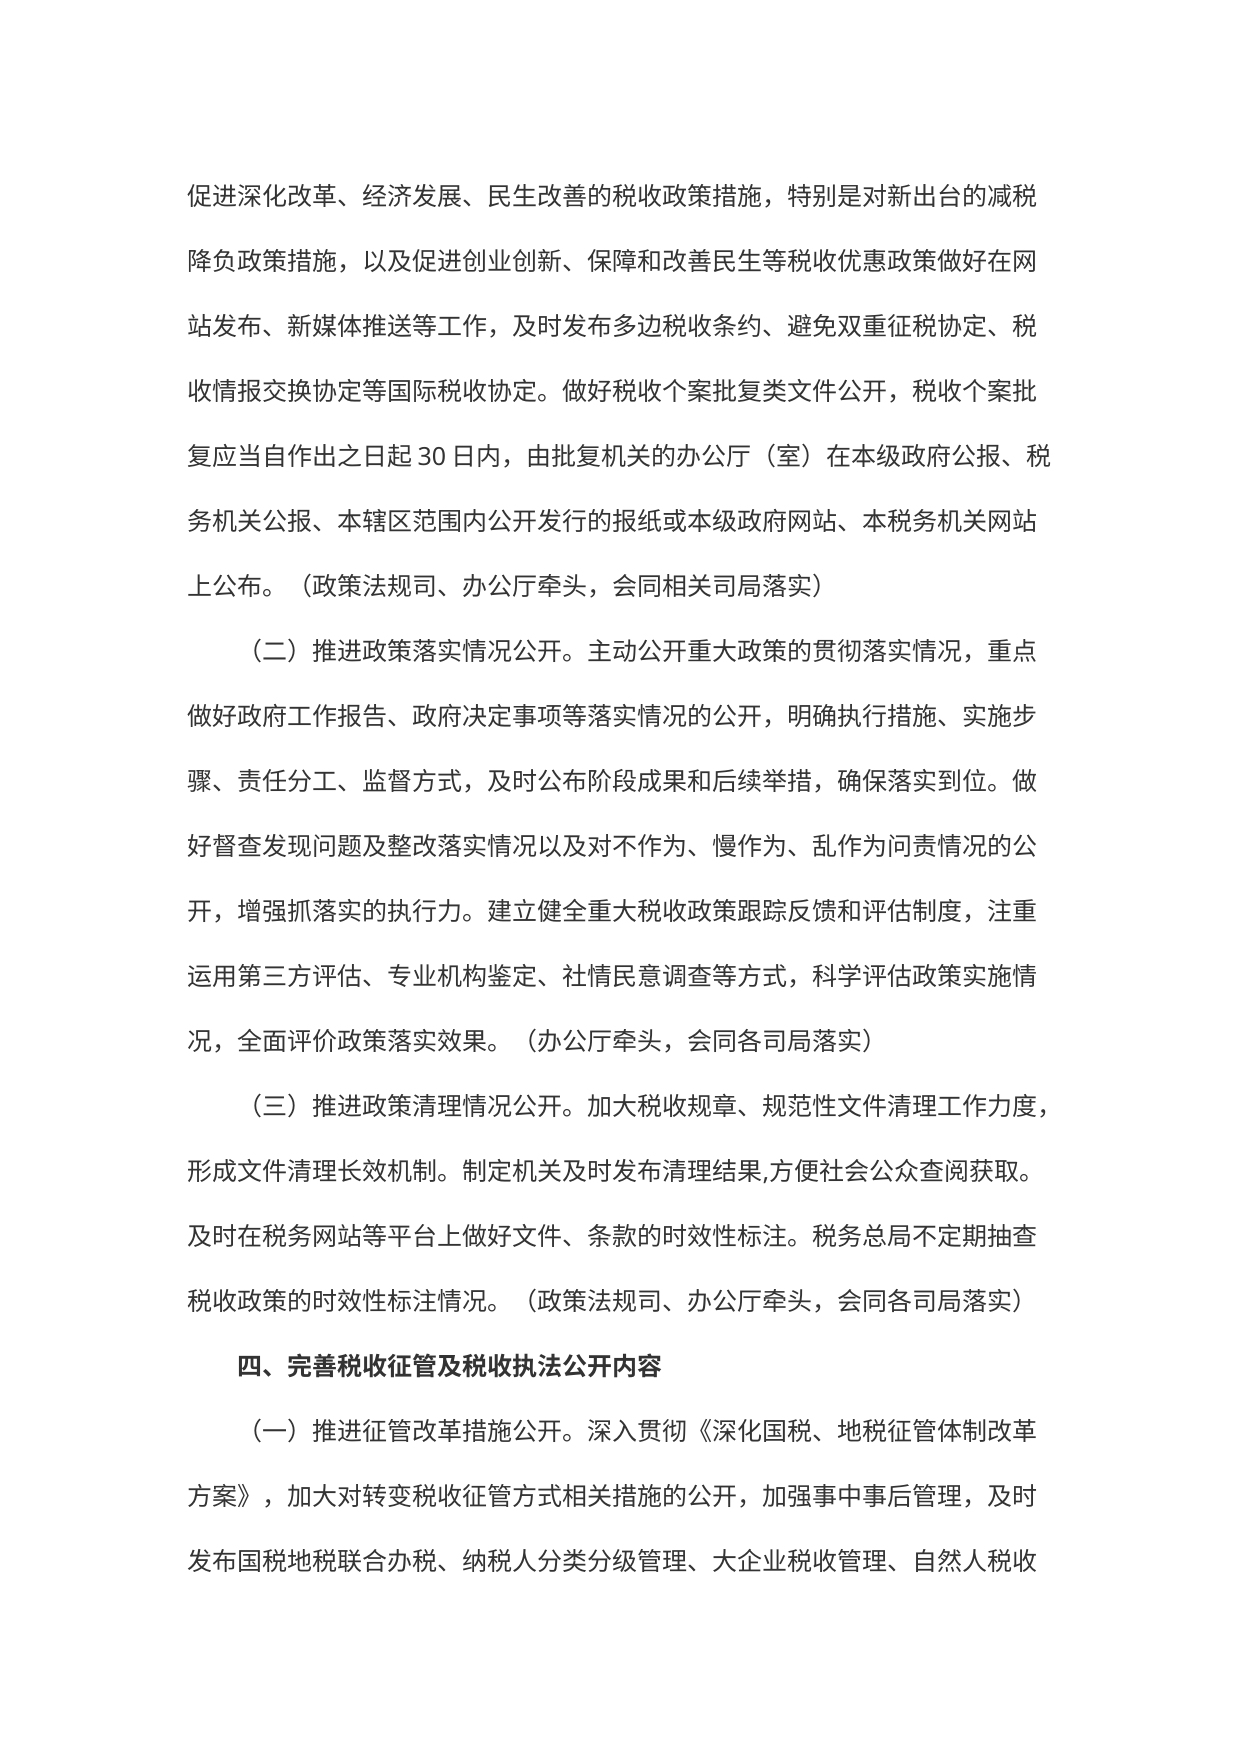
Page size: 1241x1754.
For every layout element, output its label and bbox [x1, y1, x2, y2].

text [187, 162, 1053, 1592]
